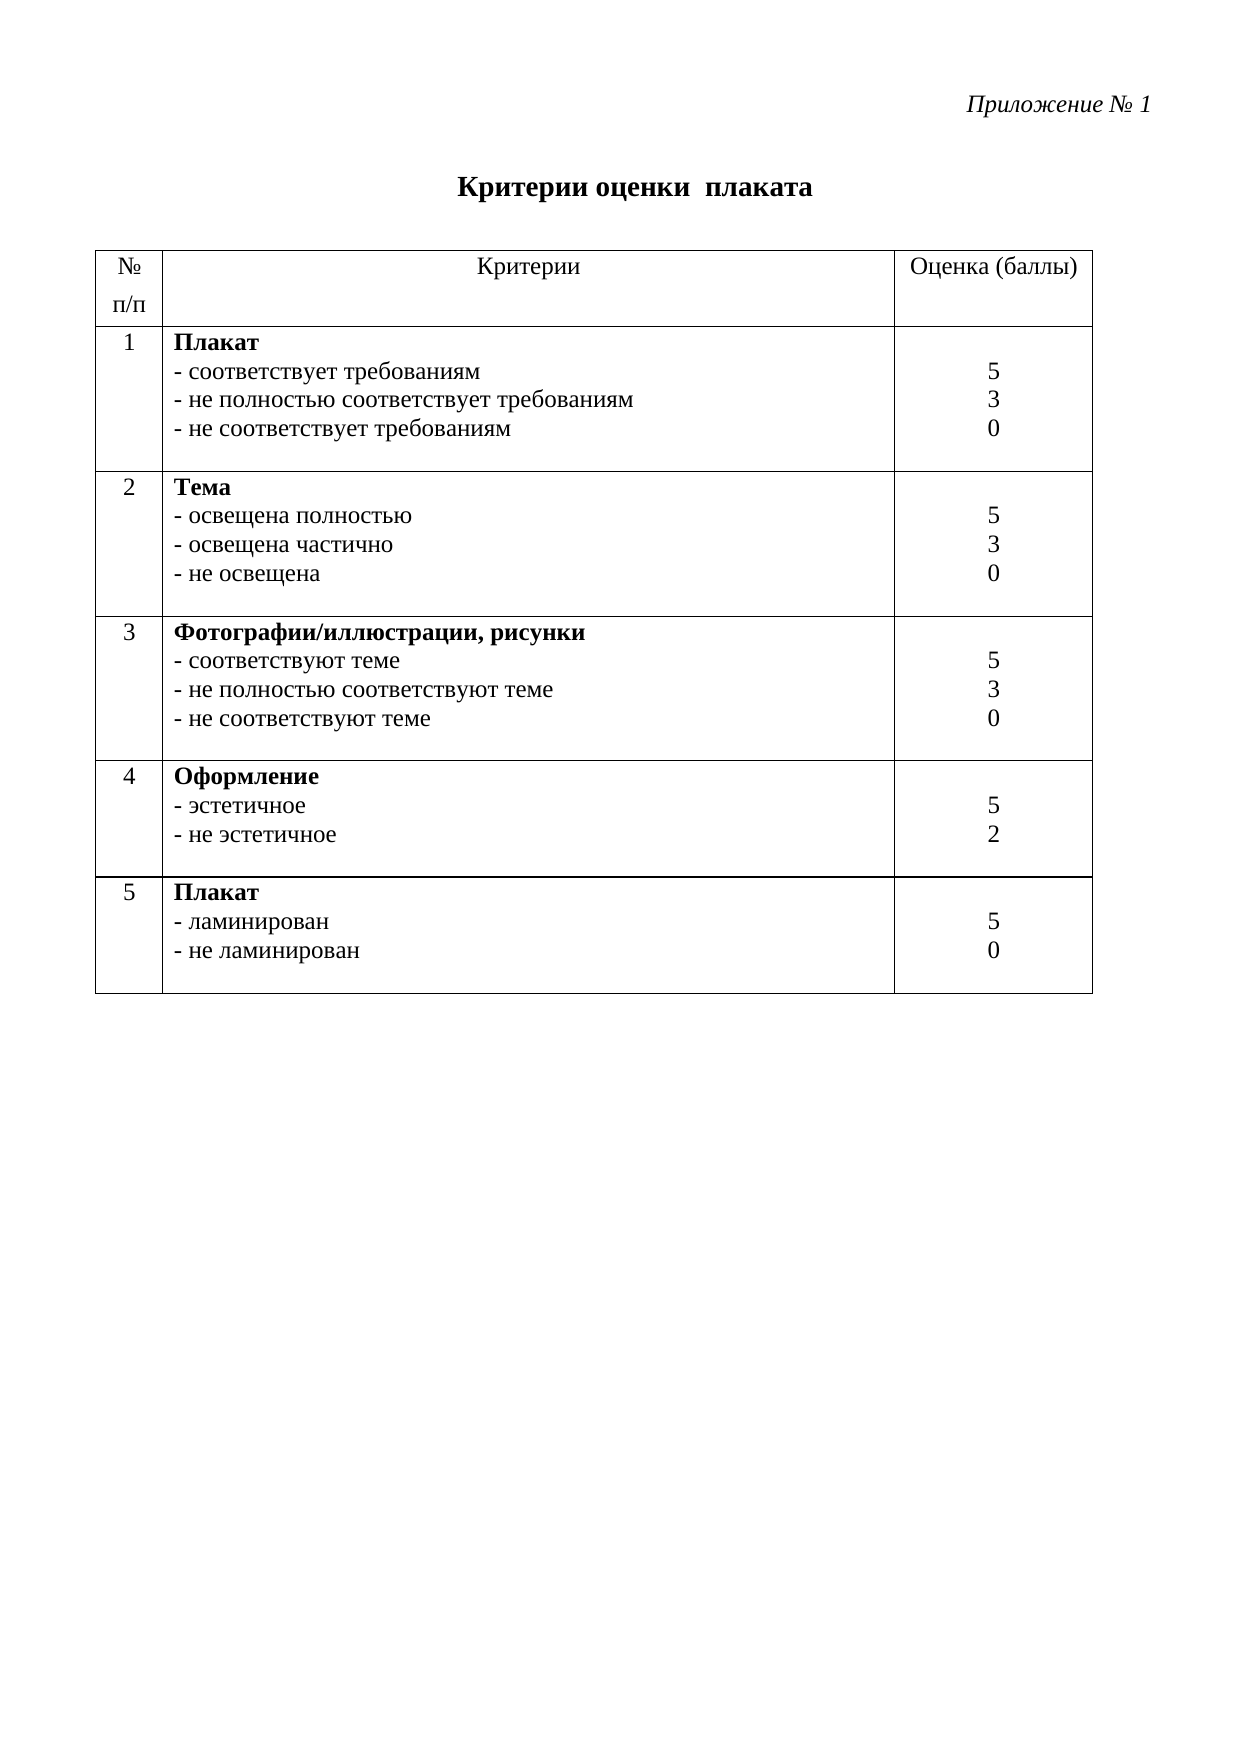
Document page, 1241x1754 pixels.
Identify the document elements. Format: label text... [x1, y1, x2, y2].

table_cell Фотографии/иллюстрации, рисунки - соответствуют теме - не полностью соответствуют теме - не соответствуют теме [163, 617, 894, 760]
table_cell 5 3 0 [895, 472, 1092, 616]
table_cell 5 0 [895, 878, 1092, 992]
table_cell Плакат - соответствует требованиям - не полностью соответствует требованиям - не соответствует требованиям [163, 327, 894, 471]
table_cell 4 [96, 761, 162, 876]
table_cell 1 [96, 327, 162, 471]
table_cell Оформление - эстетичное - не эстетичное [163, 761, 894, 876]
table_cell 3 [96, 617, 162, 760]
table_header Оценка (баллы) [895, 251, 1092, 326]
table_header Критерии [163, 251, 894, 326]
table_cell 5 [96, 878, 162, 992]
table_cell 5 3 0 [895, 327, 1092, 471]
table_cell Тема - освещена полностью - освещена частично - не освещена [163, 472, 894, 616]
table_cell Плакат - ламинирован - не ламинирован [163, 878, 894, 992]
table_cell 2 [96, 472, 162, 616]
table_cell 5 2 [895, 761, 1092, 876]
text Критерии оценки плаката [118, 169, 1152, 203]
table_header № п/п [96, 251, 162, 326]
text Приложение № 1 [118, 89, 1152, 117]
table_cell 5 3 0 [895, 617, 1092, 760]
